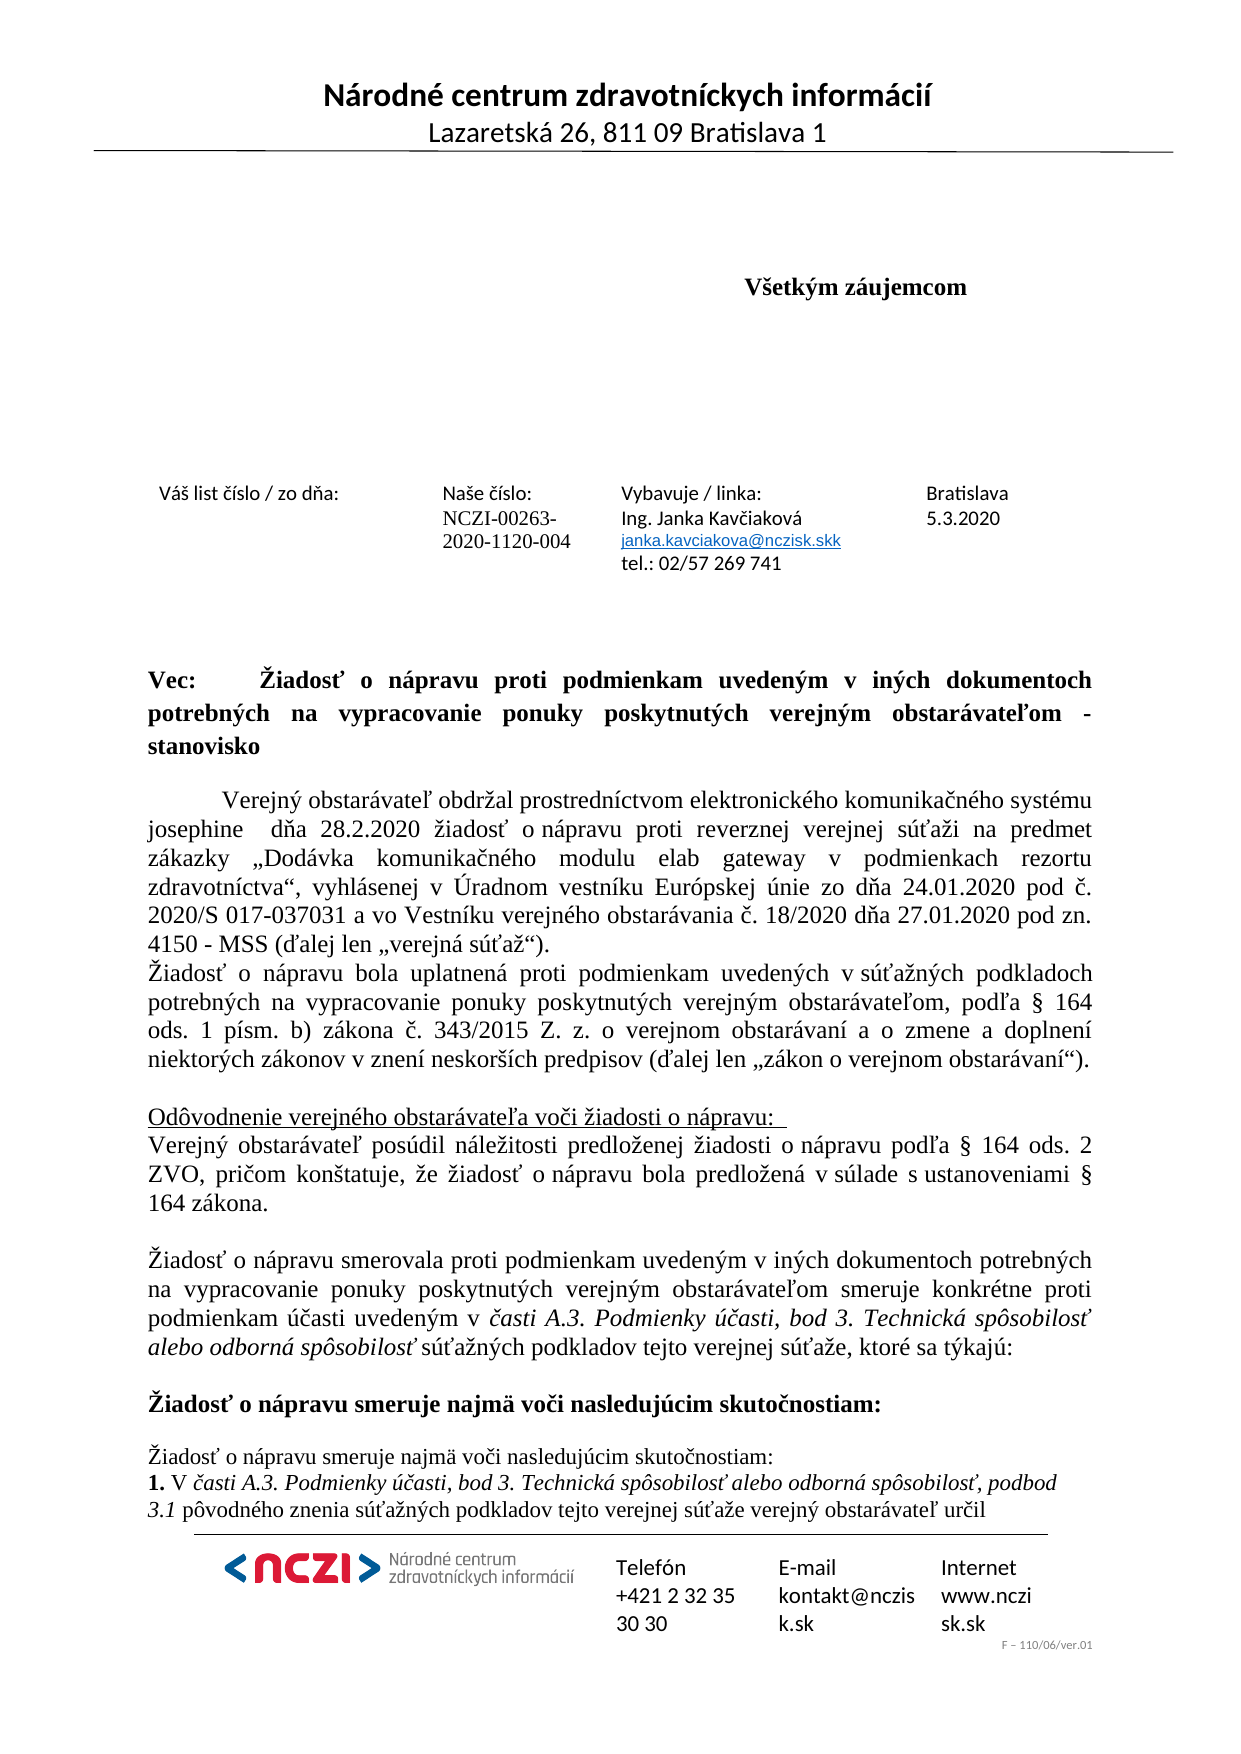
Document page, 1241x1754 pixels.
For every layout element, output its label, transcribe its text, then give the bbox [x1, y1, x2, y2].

table_header Vybavuje / linka: Ing. Janka Kavčiaková janka.kavciakova@nczisk.skk tel.: 02/57 269 741 [610, 480, 915, 604]
text Verejný obstarávateľ obdržal prostredníctvom elektronického komunikačného systému josephine dňa 28.2.2020 žiadosť o nápravu proti reverznej verejnej súťaži na predmet zákazky „Dodávka komunikačného modulu elab gateway v podmienkach rezortu zdravotníctva“, vyhlásenej v Úradnom vestníku Európskej únie zo dňa 24.01.2020 pod č. 2020/S 017-037031 a vo Vestníku verejného obstarávania č. 18/2020 dňa 27.01.2020 pod zn. 4150 - MSS (ďalej len „verejná súťaž“). [148, 785, 1093, 958]
text Žiadosť o nápravu smeruje najmä voči nasledujúcim skutočnostiam: [148, 1443, 1093, 1469]
table_header Naše číslo: NCZI-00263-2020-1120-004 [431, 480, 610, 604]
text Vec: Žiadosť o nápravu proti podmienkam uvedeným v iných dokumentoch potrebných na vypracovanie ponuky poskytnutých verejným obstarávateľom - stanovisko [148, 665, 1093, 760]
text Žiadosť o nápravu smeruje najmä voči nasledujúcim skutočnostiam: [148, 1389, 1093, 1418]
table_header Bratislava 5.3.2020 [915, 480, 1198, 604]
picture [205, 1540, 594, 1598]
text Žiadosť o nápravu smerovala proti podmienkam uvedeným v iných dokumentoch potrebných na vypracovanie ponuky poskytnutých verejným obstarávateľom smeruje konkrétne proti podmienkam účasti uvedeným v časti A.3. Podmienky účasti, bod 3. Technická spôsobilosť alebo odborná spôsobilosť súťažných podkladov tejto verejnej súťaže, ktoré sa týkajú: [148, 1245, 1093, 1360]
text Žiadosť o nápravu bola uplatnená proti podmienkam uvedených v súťažných podkladoch potrebných na vypracovanie ponuky poskytnutých verejným obstarávateľom, podľa § 164 ods. 1 písm. b) zákona č. 343/2015 Z. z. o verejnom obstarávaní a o zmene a doplnení niektorých zákonov v znení neskorších predpisov (ďalej len „zákon o verejnom obstarávaní“). [148, 958, 1093, 1073]
text Odôvodnenie verejného obstarávateľa voči žiadosti o nápravu: [148, 1102, 1093, 1130]
text Verejný obstarávateľ posúdil náležitosti predloženej žiadosti o nápravu podľa § 164 ods. 2 ZVO, pričom konštatuje, že žiadosť o nápravu bola predložená v súlade s ustanoveniami § 164 zákona. [148, 1130, 1093, 1217]
table_header Všetkým záujemcom [670, 272, 1187, 449]
table_header Váš list číslo / zo dňa: [148, 480, 431, 604]
